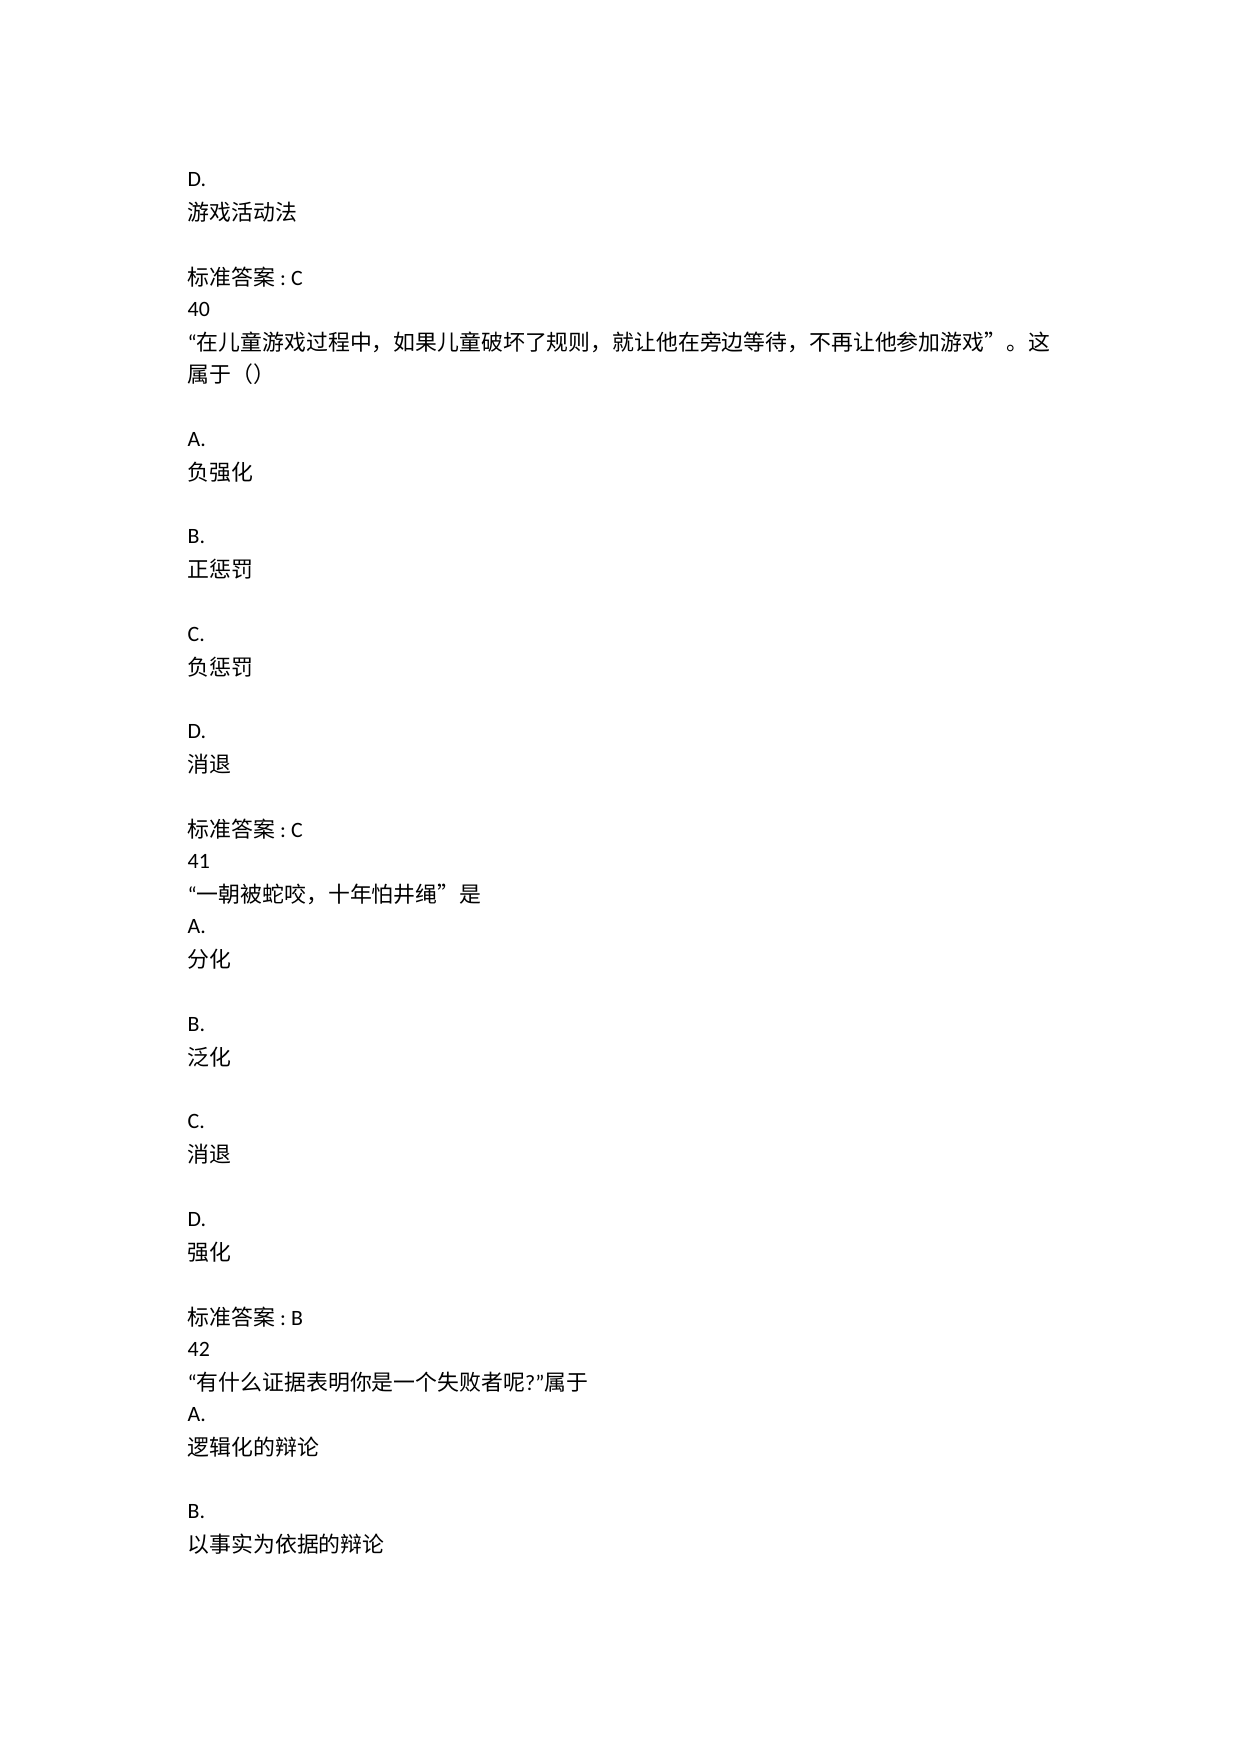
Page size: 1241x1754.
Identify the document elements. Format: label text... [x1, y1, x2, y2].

text B. [187, 1494, 1053, 1527]
text 41 [187, 844, 1053, 877]
text A. [187, 422, 1053, 454]
text 泛化 [187, 1039, 1053, 1072]
text “有什么证据表明你是一个失败者呢?”属于 [187, 1364, 1053, 1397]
text 游戏活动法 [187, 194, 1053, 227]
text 分化 [187, 942, 1053, 974]
text 标准答案 : C [187, 812, 1053, 844]
text C. [187, 617, 1053, 649]
text A. [187, 909, 1053, 942]
text 消退 [187, 1137, 1053, 1169]
text D. [187, 162, 1053, 194]
text B. [187, 1007, 1053, 1039]
text 正惩罚 [187, 552, 1053, 584]
text C. [187, 1104, 1053, 1137]
text 强化 [187, 1234, 1053, 1267]
text 负强化 [187, 454, 1053, 487]
text 逻辑化的辩论 [187, 1429, 1053, 1462]
text 负惩罚 [187, 649, 1053, 682]
text D. [187, 1202, 1053, 1234]
text 标准答案 : C [187, 259, 1053, 292]
text “一朝被蛇咬，十年怕井绳”是 [187, 877, 1053, 909]
text D. [187, 714, 1053, 747]
text 40 [187, 292, 1053, 324]
text 以事实为依据的辩论 [187, 1527, 1053, 1559]
text 消退 [187, 747, 1053, 779]
text “在儿童游戏过程中，如果儿童破坏了规则，就让他在旁边等待，不再让他参加游戏”。这属于（） [187, 324, 1053, 389]
text 标准答案 : B [187, 1299, 1053, 1332]
text A. [187, 1397, 1053, 1429]
text 42 [187, 1332, 1053, 1364]
text B. [187, 519, 1053, 552]
